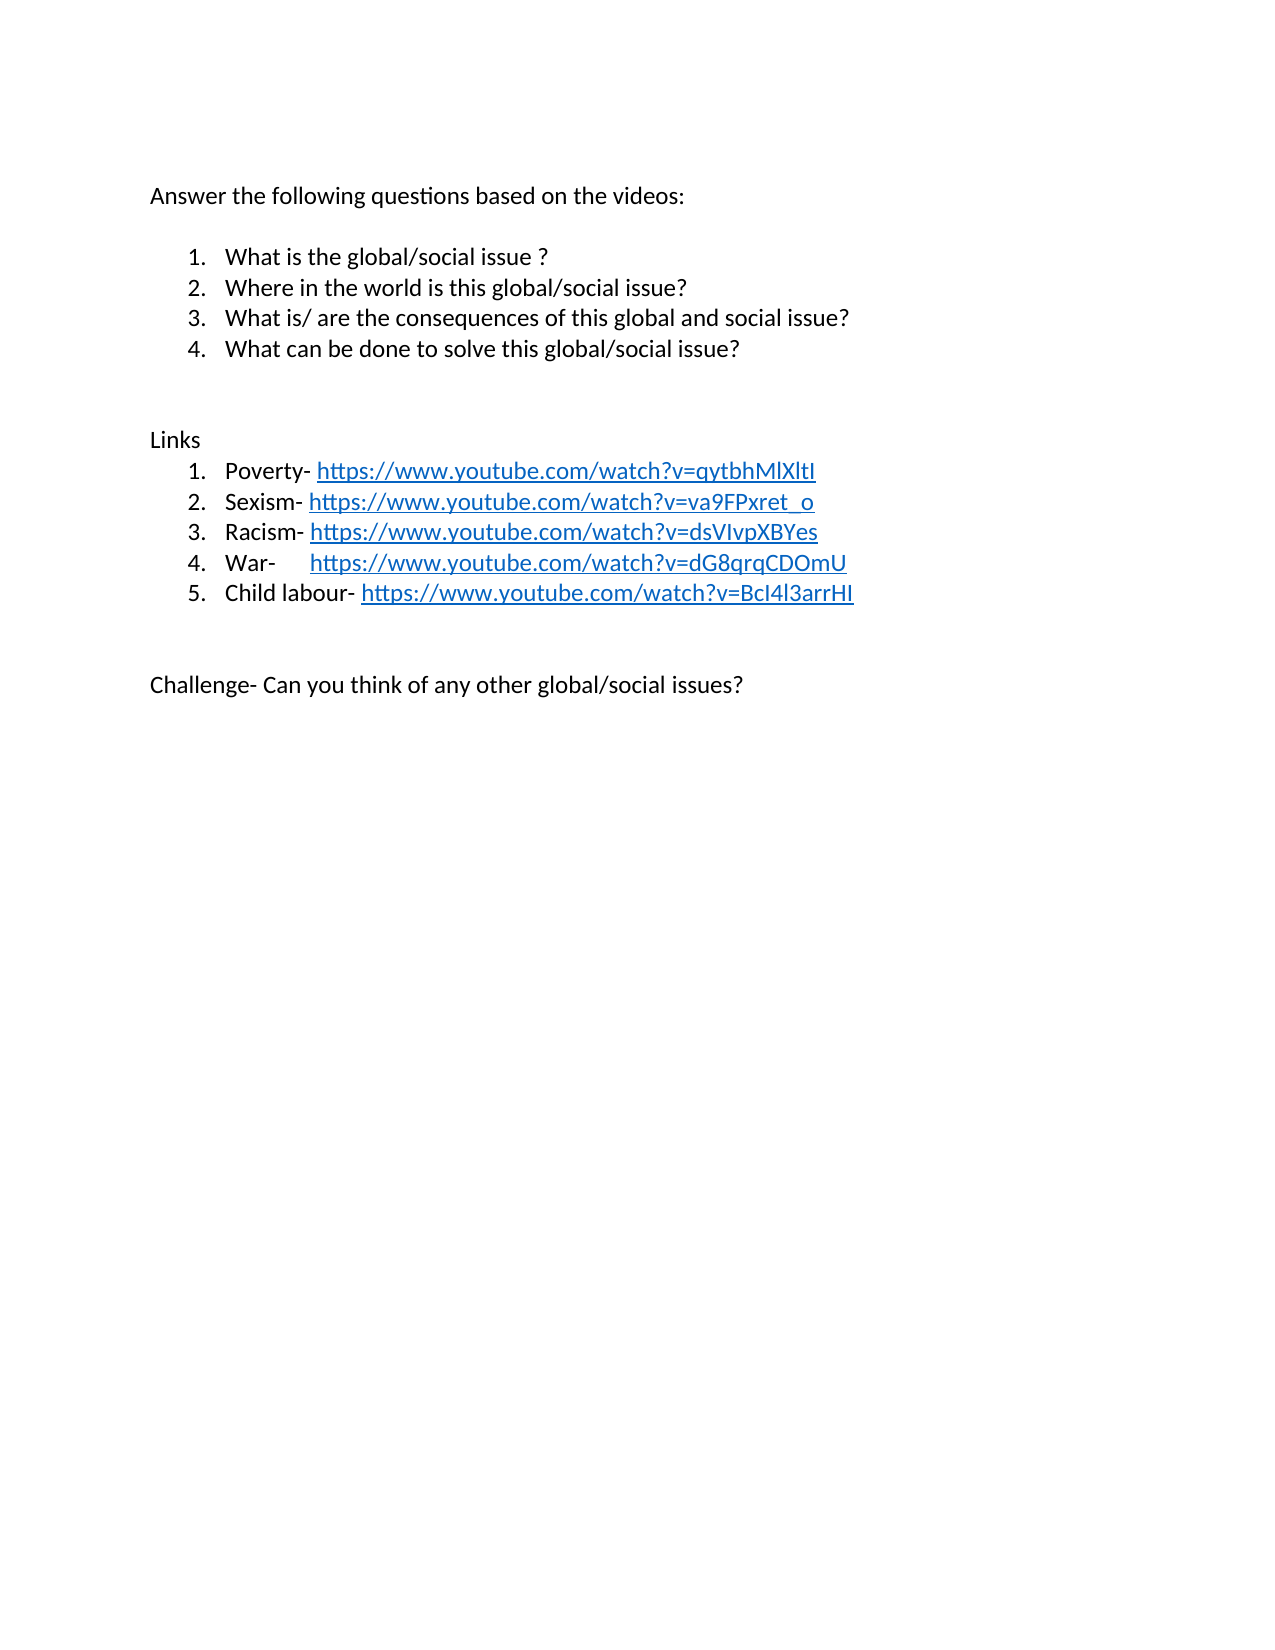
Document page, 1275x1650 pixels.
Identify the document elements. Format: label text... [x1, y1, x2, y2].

text Answer the following questions based on the videos: [150, 181, 1125, 211]
list Racism- https://www.youtube.com/watch?v=dsVIvpXBYes [187, 516, 1125, 547]
list Where in the world is this global/social issue? [187, 272, 1125, 303]
list What is/ are the consequences of this global and social issue? [187, 303, 1125, 333]
list Poverty- https://www.youtube.com/watch?v=qytbhMlXltI [187, 455, 1125, 486]
list Sexism- https://www.youtube.com/watch?v=va9FPxret_o [187, 486, 1125, 516]
text Links [150, 425, 1125, 455]
list Child labour- https://www.youtube.com/watch?v=BcI4l3arrHI [187, 577, 1125, 608]
text Challenge- Can you think of any other global/social issues? [150, 669, 1125, 699]
list What can be done to solve this global/social issue? [187, 333, 1125, 364]
list What is the global/social issue ? [187, 242, 1125, 272]
list War- https://www.youtube.com/watch?v=dG8qrqCDOmU [187, 547, 1125, 577]
